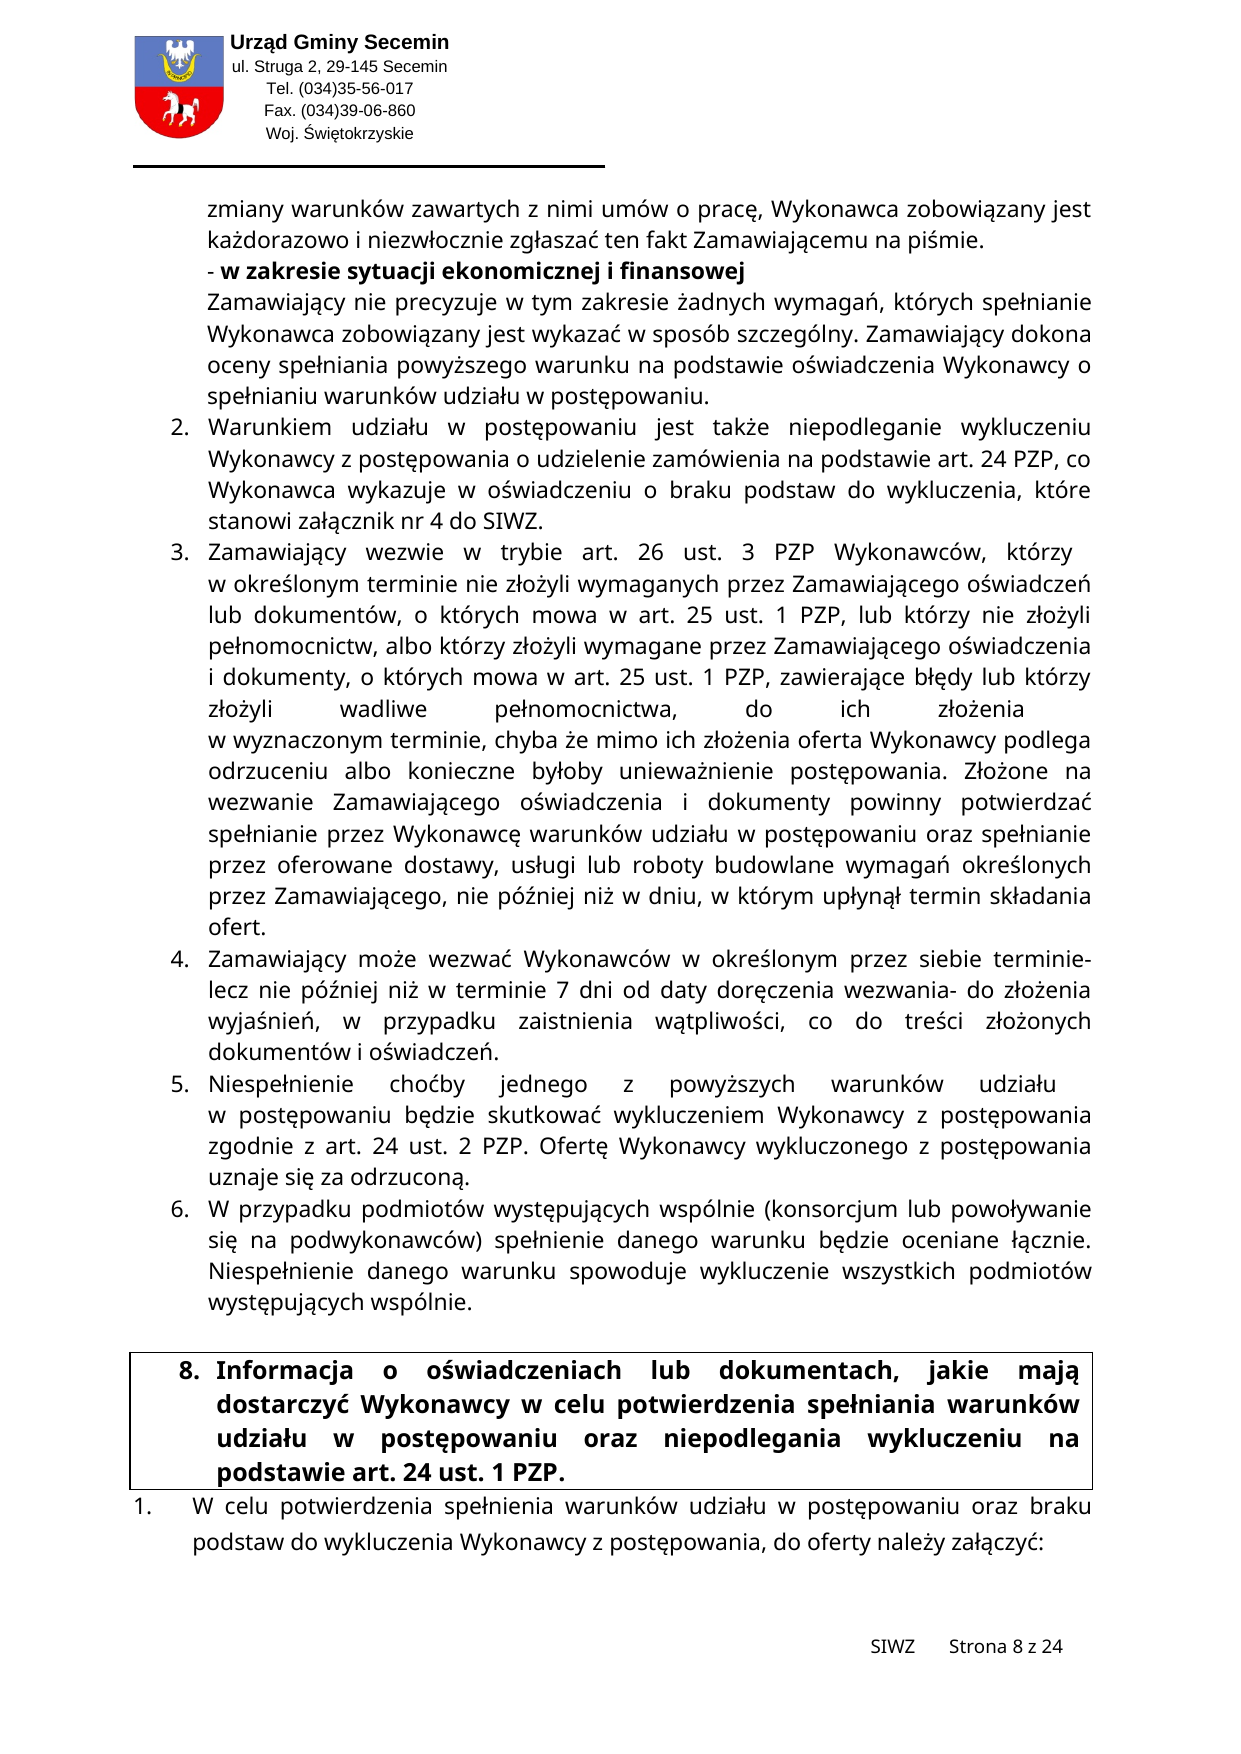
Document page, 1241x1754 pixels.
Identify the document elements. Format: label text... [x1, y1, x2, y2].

list Zamawiający wezwie w trybie art. 26 ust. 3 PZP Wykonawców, którzy w określonym terminie nie złożyli wymaganych przez Zamawiającego oświadczeń lub dokumentów, o których mowa w art. 25 ust. 1 PZP, lub którzy nie złożyli pełnomocnictw, albo którzy złożyli wymagane przez Zamawiającego oświadczenia i dokumenty, o których mowa w art. 25 ust. 1 PZP, zawierające błędy lub którzy złożyli wadliwe pełnomocnictwa, do ich złożenia w wyznaczonym terminie, chyba że mimo ich złożenia oferta Wykonawcy podlega odrzuceniu albo konieczne byłoby unieważnienie postępowania. Złożone na wezwanie Zamawiającego oświadczenia i dokumenty powinny potwierdzać spełnianie przez Wykonawcę warunków udziału w postępowaniu oraz spełnianie przez oferowane dostawy, usługi lub roboty budowlane wymagań określonych przez Zamawiającego, nie później niż w dniu, w którym upłynął termin składania ofert. [170, 536, 1093, 943]
list - w zakresie sytuacji ekonomicznej i finansowej [207, 255, 1093, 286]
table_header Informacja o oświadczeniach lub dokumentach, jakie mają dostarczyć Wykonawcy w celu potwierdzenia spełniania warunków udziału w postępowaniu oraz niepodlegania wykluczeniu na podstawie art. 24 ust. 1 PZP. [131, 1353, 1092, 1489]
list W przypadku podmiotów występujących wspólnie (konsorcjum lub powoływanie się na podwykonawców) spełnienie danego warunku będzie oceniane łącznie. Niespełnienie danego warunku spowoduje wykluczenie wszystkich podmiotów występujących wspólnie. [170, 1193, 1093, 1318]
list Zamawiający nie precyzuje w tym zakresie żadnych wymagań, których spełnianie Wykonawca zobowiązany jest wykazać w sposób szczególny. Zamawiający dokona oceny spełniania powyższego warunku na podstawie oświadczenia Wykonawcy o spełnianiu warunków udziału w postępowaniu. [207, 286, 1093, 411]
list Zamawiający może wezwać Wykonawców w określonym przez siebie terminie- lecz nie później niż w terminie 7 dni od daty doręczenia wezwania- do złożenia wyjaśnień, w przypadku zaistnienia wątpliwości, co do treści złożonych dokumentów i oświadczeń. [170, 943, 1093, 1068]
picture [132, 34, 223, 138]
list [207, 193, 1093, 255]
list Warunkiem udziału w postępowaniu jest także niepodleganie wykluczeniu Wykonawcy z postępowania o udzielenie zamówienia na podstawie art. 24 PZP, co Wykonawca wykazuje w oświadczeniu o braku podstaw do wykluczenia, które stanowi załącznik nr 4 do SIWZ. [170, 411, 1093, 536]
list Niespełnienie choćby jednego z powyższych warunków udziału w postępowaniu będzie skutkować wykluczeniem Wykonawcy z postępowania zgodnie z art. 24 ust. 2 PZP. Ofertę Wykonawcy wykluczonego z postępowania uznaje się za odrzuconą. [170, 1068, 1093, 1193]
text 1. W celu potwierdzenia spełnienia warunków udziału w postępowaniu oraz braku podstaw do wykluczenia Wykonawcy z postępowania, do oferty należy załączyć: [133, 1490, 1093, 1557]
